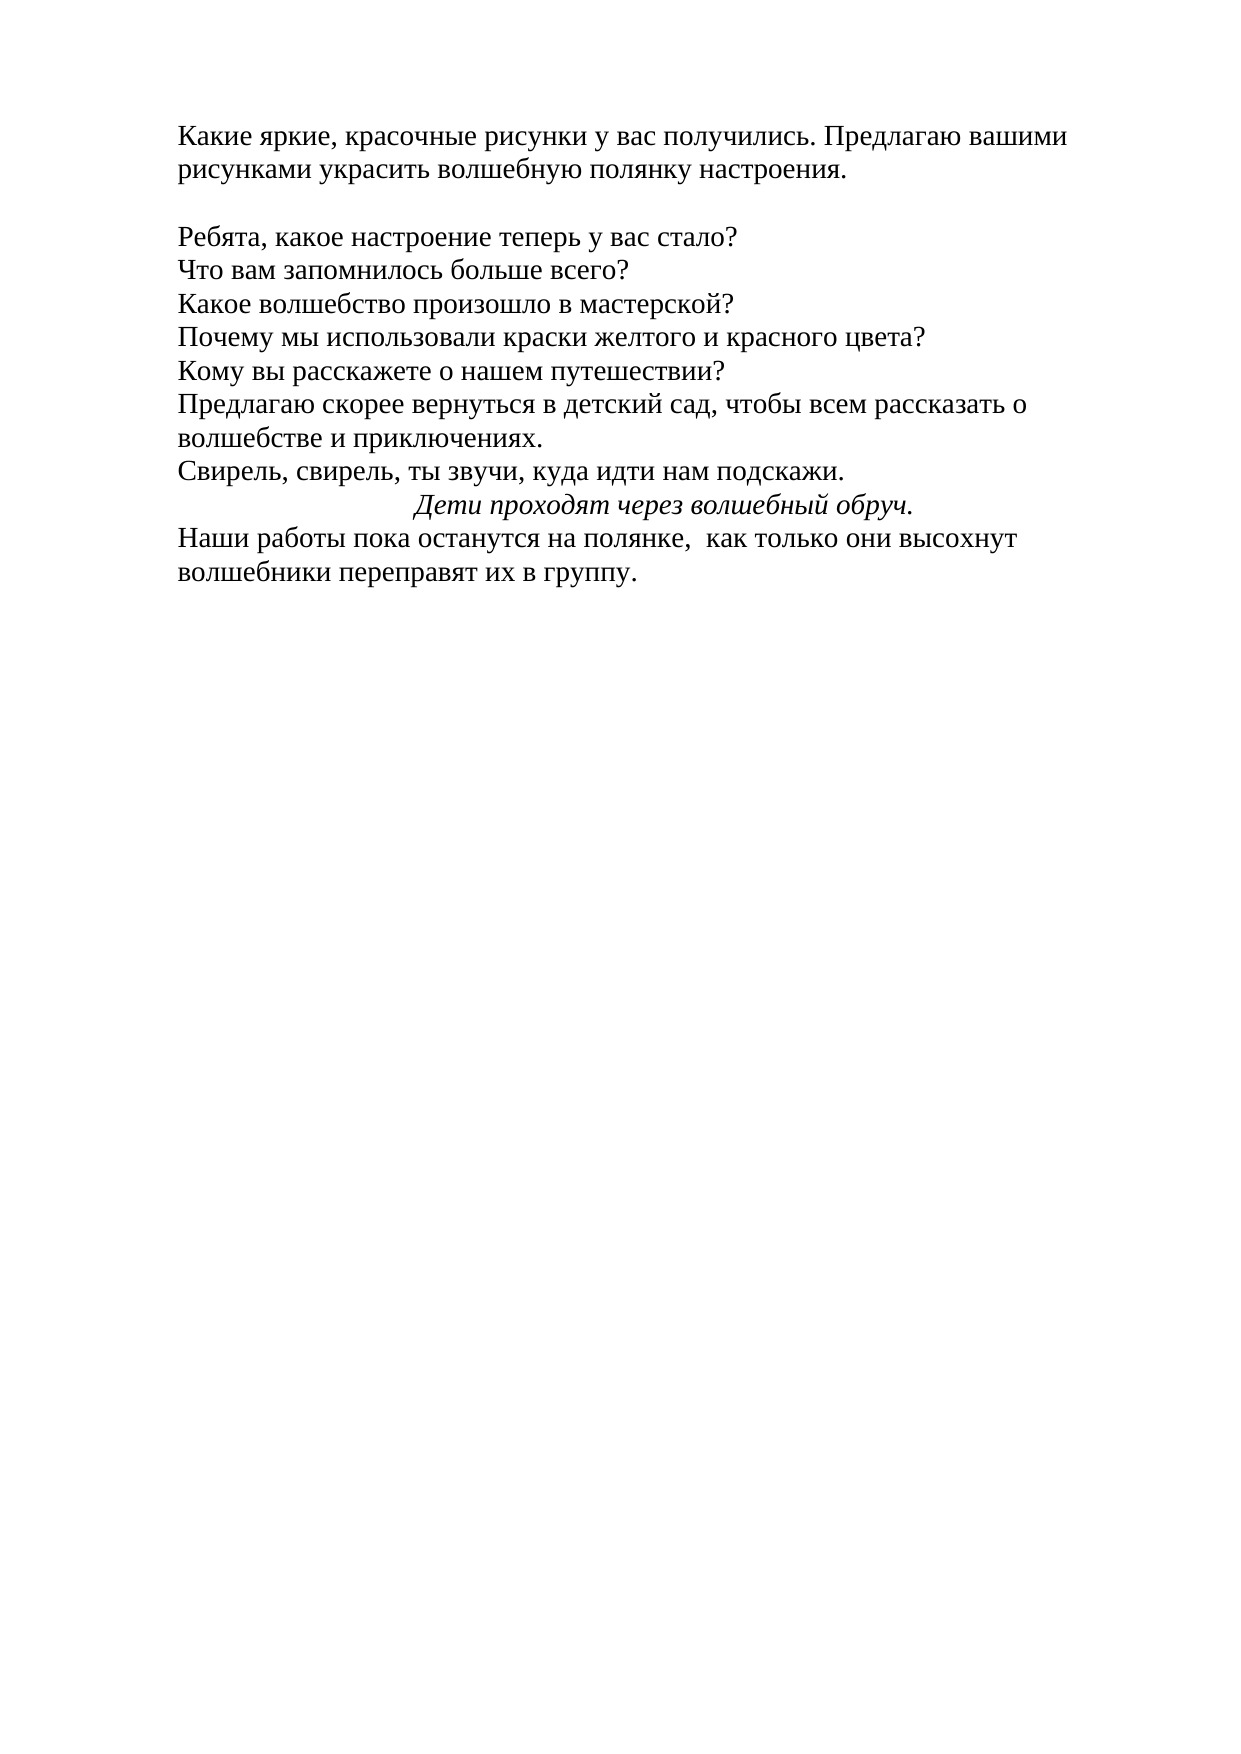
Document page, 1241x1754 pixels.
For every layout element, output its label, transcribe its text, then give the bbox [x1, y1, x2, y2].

text Какие яркие, красочные рисунки у вас получились. Предлагаю вашими рисунками украсить волшебную полянку настроения. [177, 118, 1152, 185]
text Свирель, свирель, ты звучи, куда идти нам подскажи. [177, 453, 1152, 487]
text Почему мы использовали краски желтого и красного цвета? [177, 319, 1152, 353]
text Что вам запомнилось больше всего? [177, 252, 1152, 286]
text Предлагаю скорее вернуться в детский сад, чтобы всем рассказать о волшебстве и приключениях. [177, 386, 1152, 453]
text Какое волшебство произошло в мастерской? [177, 286, 1152, 319]
text Кому вы расскажете о нашем путешествии? [177, 353, 1152, 386]
text Ребята, какое настроение теперь у вас стало? [177, 219, 1152, 252]
text Дети проходят через волшебный обруч. [177, 487, 1152, 521]
text Наши работы пока останутся на полянке, как только они высохнут волшебники переправят их в группу. [177, 521, 1152, 588]
